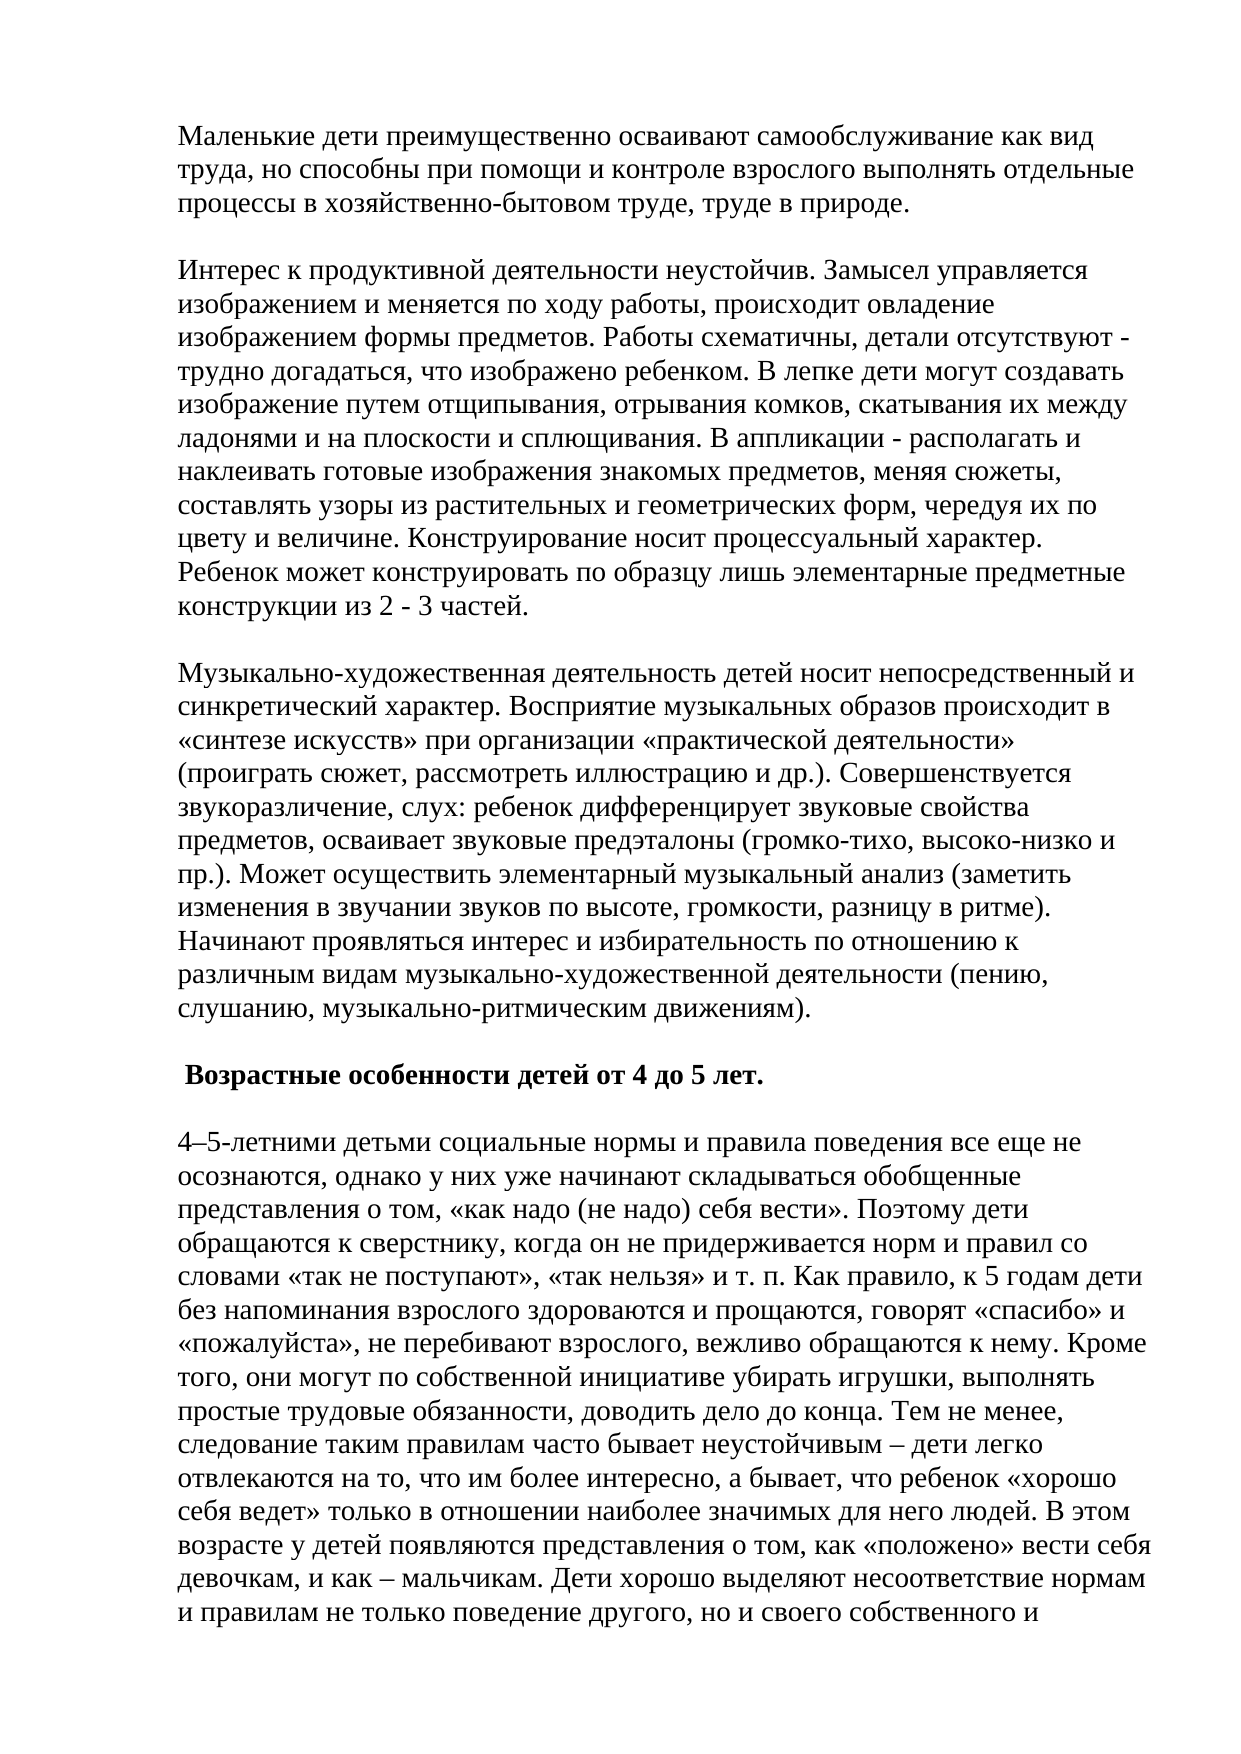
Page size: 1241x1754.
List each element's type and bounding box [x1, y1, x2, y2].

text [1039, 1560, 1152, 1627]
text [177, 1124, 1152, 1527]
text [177, 118, 1152, 1091]
